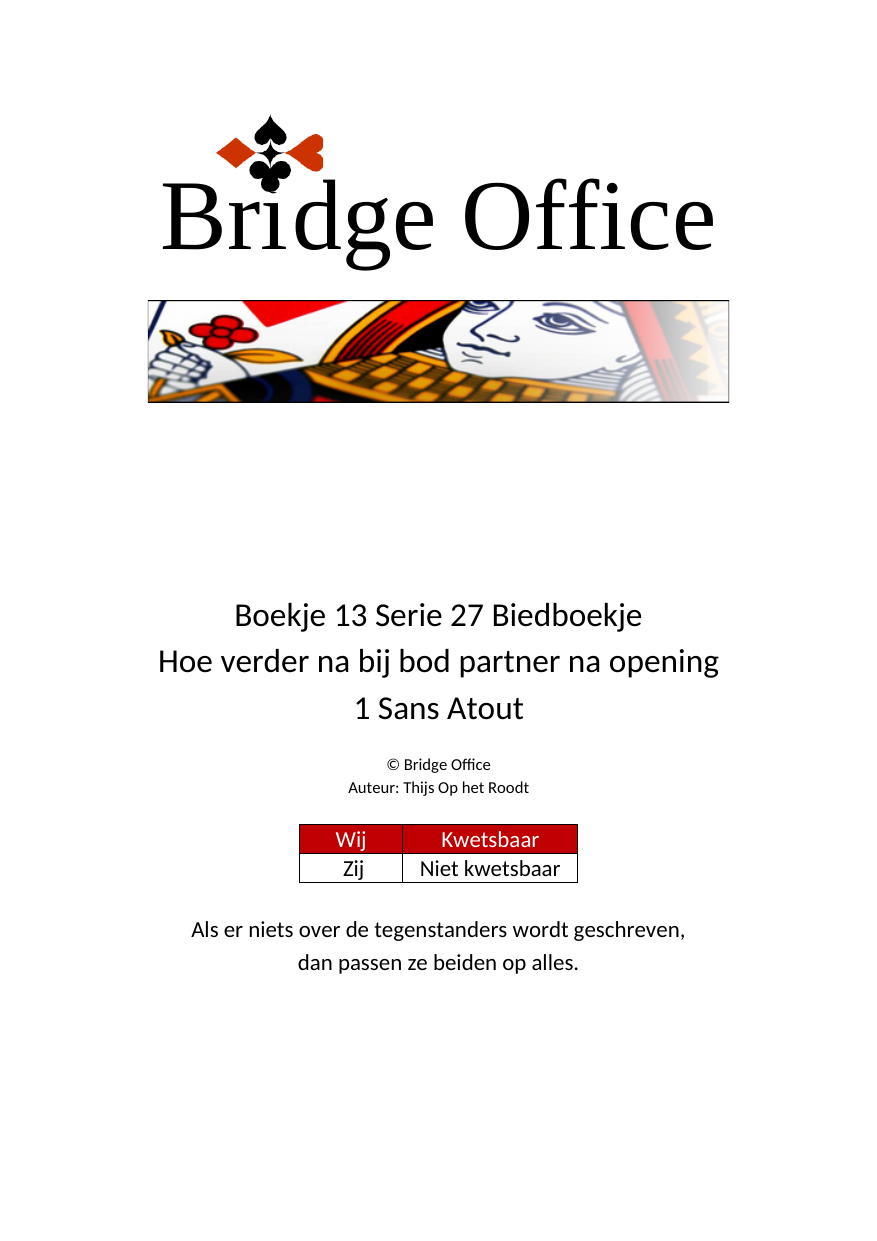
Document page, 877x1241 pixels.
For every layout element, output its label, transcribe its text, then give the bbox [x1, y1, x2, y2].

table_header Kwetsbaar [403, 825, 577, 853]
picture [147, 300, 730, 403]
table_header Wij [300, 825, 402, 853]
text Boekje 13 Serie 27 Biedboekje [148, 547, 729, 634]
text Auteur: Thijs Op het Roodt [148, 777, 729, 798]
table_cell Niet kwetsbaar [403, 854, 577, 882]
text Hoe verder na bij bod partner na opening 1 Sans Atout © Bridge Office [148, 640, 729, 774]
text Als er niets over de tegenstanders wordt geschreven, dan passen ze beiden op alles. [148, 916, 729, 976]
table_cell Zij [300, 854, 402, 882]
